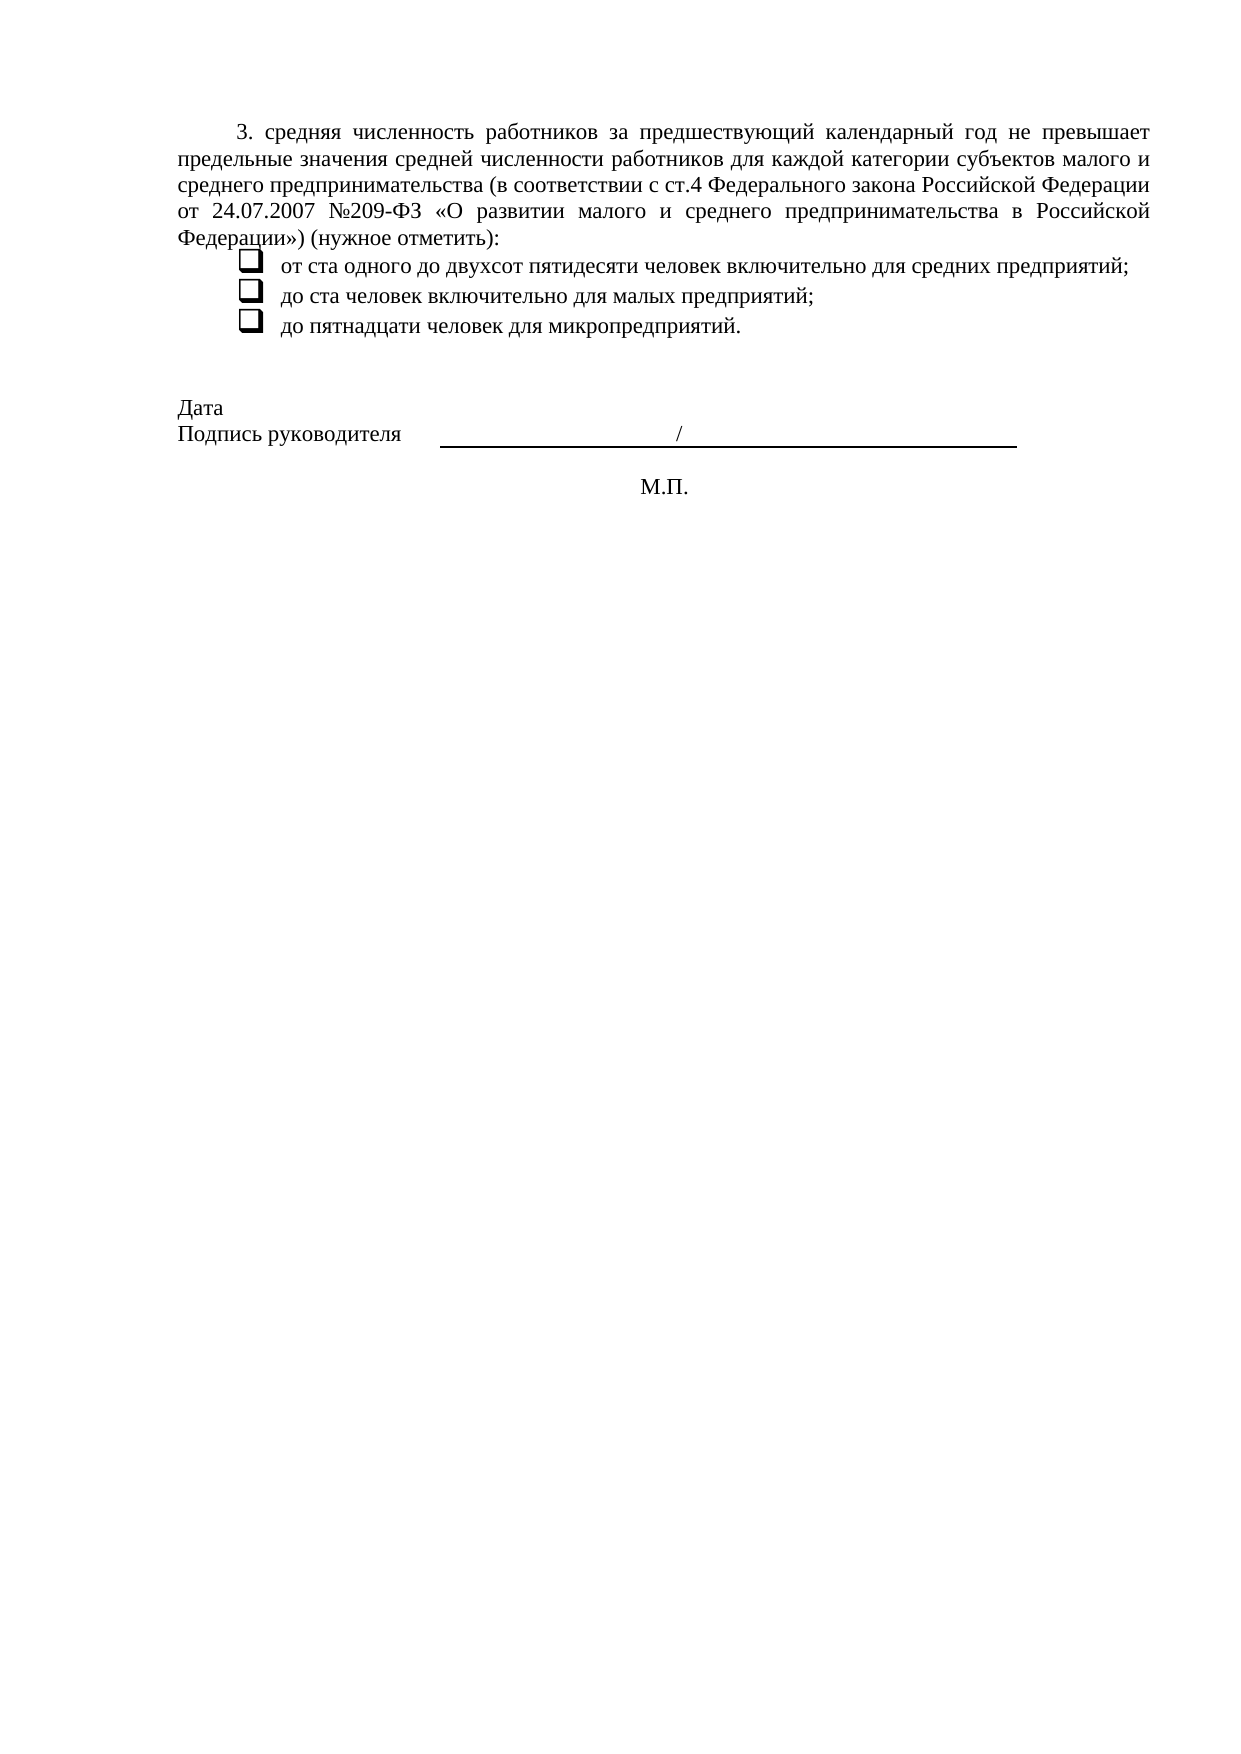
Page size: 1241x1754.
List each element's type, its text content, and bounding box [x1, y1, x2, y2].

text Дата [177, 394, 1152, 420]
list до ста человек включительно для малых предприятий; [236, 280, 1152, 311]
text Подпись руководителя / [177, 420, 1152, 446]
text 3. средняя численность работников за предшествующий календарный год не превышает предельные значения средней численности работников для каждой категории субъектов малого и среднего предпринимательства (в соответствии с ст.4 Федерального закона Российской Федерации от 24.07.2007 №209-ФЗ «О развитии малого и среднего предпринимательства в Российской Федерации») (нужное отметить): [177, 118, 1152, 250]
list до пятнадцати человек для микропредприятий. [236, 311, 1152, 341]
text М.П. [177, 473, 1152, 499]
list от ста одного до двухсот пятидесяти человек включительно для средних предприятий; [236, 250, 1152, 280]
